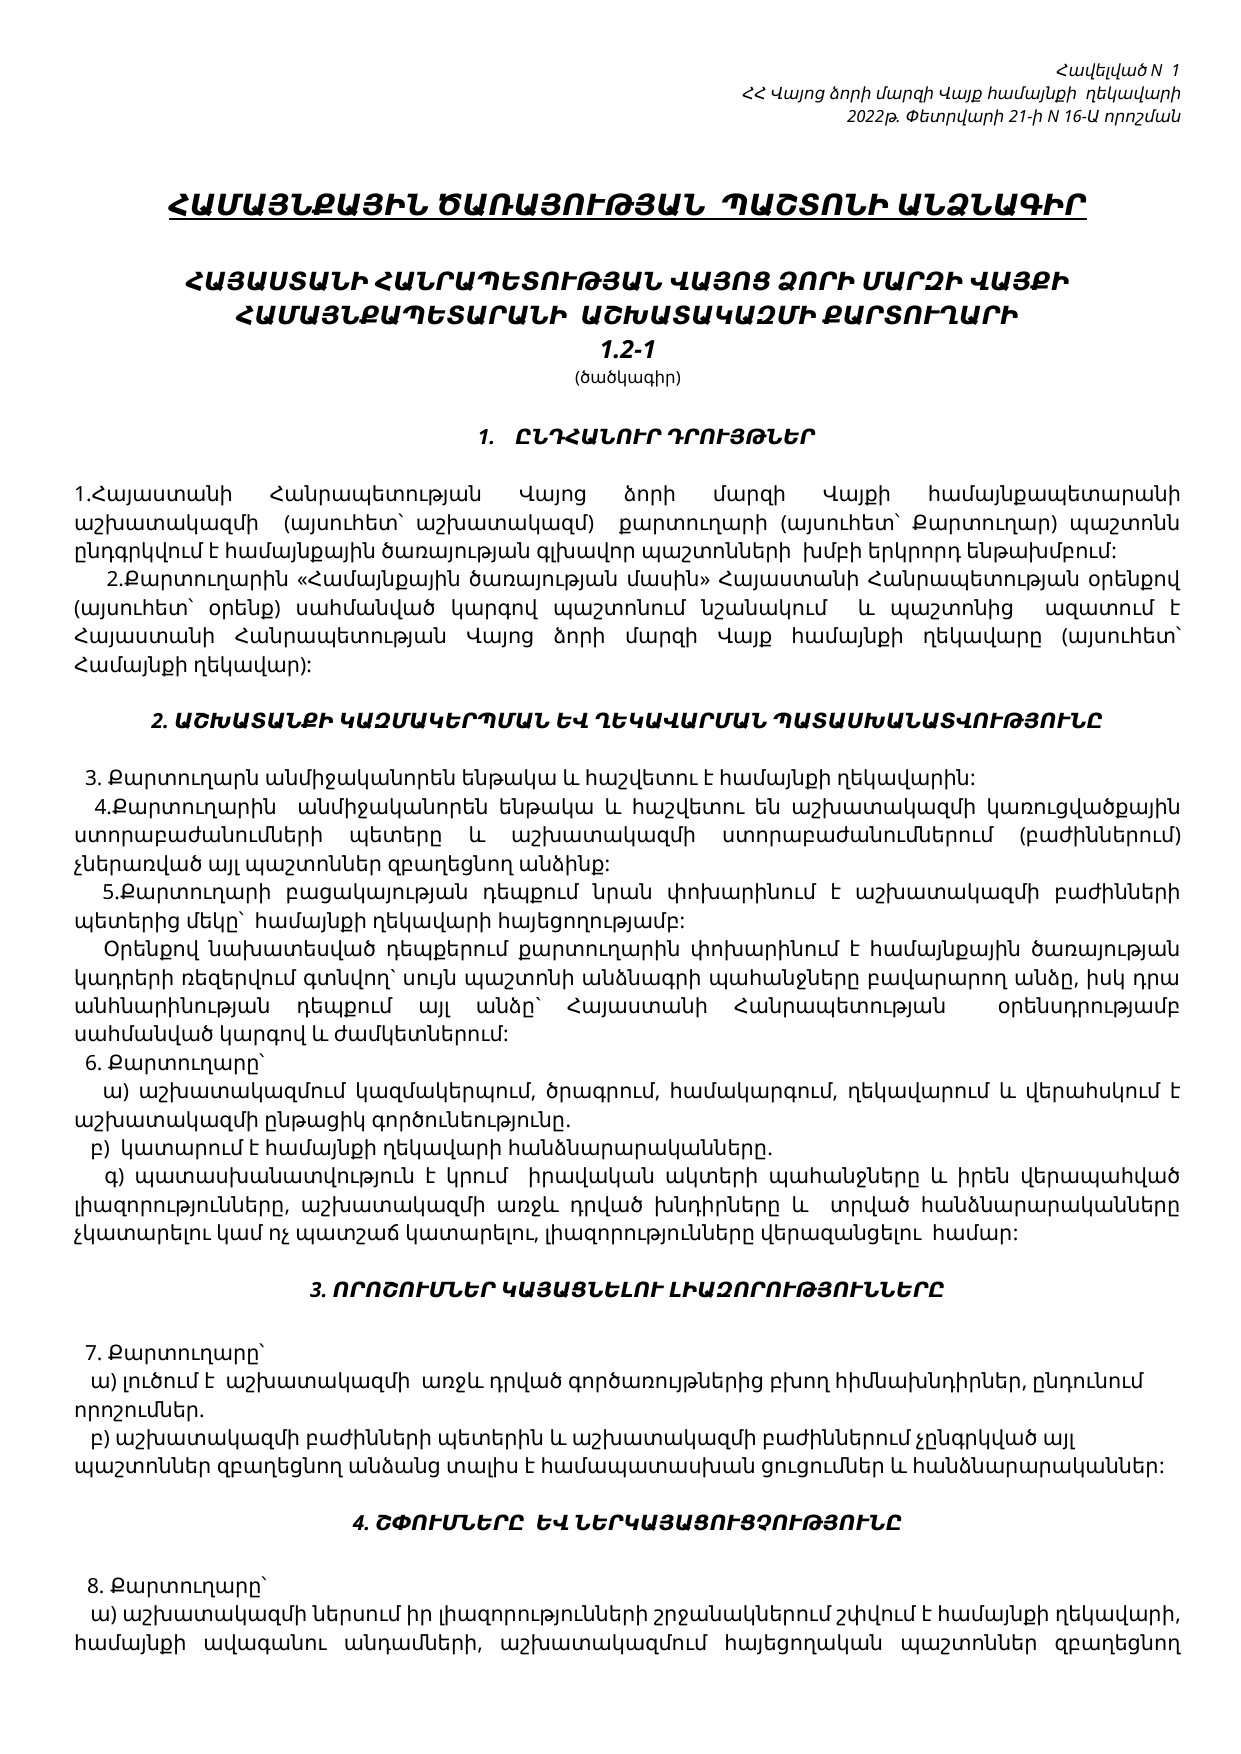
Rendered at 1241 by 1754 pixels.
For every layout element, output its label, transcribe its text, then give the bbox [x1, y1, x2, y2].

text Օրենքով նախատեսված դեպքերում քարտուղարին փոխարինում է համայնքային ծառայության կադրերի ռեզերվում գտնվող` սույն պաշտոնի անձնագրի պահանջները բավարարող անձը, իսկ դրա անհնարինության դեպքում այլ անձը` Հայաստանի Հանրապետության օրենսդրությամբ սահմանված կարգով և ժամկետներում: [74, 934, 1181, 1048]
text ՀԱՄԱՅՆՔԱՅԻՆ ԾԱՌԱՅՈՒԹՅԱՆ ՊԱՇՏՈՆԻ ԱՆՁՆԱԳԻՐ [74, 184, 1181, 224]
list ԸՆԴՀԱՆՈՒՐ ԴՐՈՒՅԹՆԵՐ [111, 422, 1181, 451]
text 5.Քարտուղարի բացակայության դեպքում նրան փոխարինում է աշխատակազմի բաժինների պետերից մեկը՝ համայնքի ղեկավարի հայեցողությամբ: [74, 877, 1181, 934]
text 2.Քարտուղարին «Համայնքային ծառայության մասին» Հայաստանի Հանրապետության օրենքով (այսուհետ՝ օրենք) սահմանված կարգով պաշտոնում նշանակում և պաշտոնից ազատում է Հայաստանի Հանրապետության Վայոց ձորի մարզի Վայք համայնքի ղեկավարը (այսուհետ՝ Համայնքի ղեկավար): [74, 564, 1181, 678]
text ՀԱՄԱՅՆՔԱՊԵՏԱՐԱՆԻ ԱՇԽԱՏԱԿԱԶՄԻ ՔԱՐՏՈՒՂԱՐԻ [74, 297, 1181, 331]
text ա) աշխատակազմում կազմակերպում, ծրագրում, համակարգում, ղեկավարում և վերահսկում է աշխատակազմի ընթացիկ գործունեությունը. [74, 1076, 1181, 1133]
text 6. Քարտուղարը՝ [74, 1048, 1181, 1076]
text 1.Հայաստանի Հանրապետության Վայոց ձորի մարզի Վայքի համայնքապետարանի աշխատակազմի (այսուհետ՝ աշխատակազմ) քարտուղարի (այսուհետ՝ Քարտուղար) պաշտոնն ընդգրկվում է համայնքային ծառայության գլխավոր պաշտոնների խմբի երկրորդ ենթախմբում: [74, 479, 1181, 564]
text 4. ՇՓՈՒՄՆԵՐԸ ԵՎ ՆԵՐԿԱՅԱՑՈՒՑՉՈՒԹՅՈՒՆԸ [74, 1508, 1181, 1537]
text բ) կատարում է համայնքի ղեկավարի հանձնարարականները. [74, 1133, 1181, 1162]
text 3. Քարտուղարն անմիջականորեն ենթակա և հաշվետու է համայնքի ղեկավարին: [74, 763, 1181, 792]
text 8. Քարտուղարը՝ [74, 1571, 1181, 1599]
text 7. Քարտուղարը՝ [74, 1338, 1181, 1366]
text 1.2-1 [74, 331, 1181, 366]
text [74, 1599, 1181, 1656]
text 3. ՈՐՈՇՈՒՄՆԵՐ ԿԱՅԱՑՆԵԼՈՒ ԼԻԱԶՈՐՈՒԹՅՈՒՆՆԵՐԸ [74, 1275, 1181, 1304]
text գ) պատասխանատվություն է կրում իրավական ակտերի պահանջները և իրեն վերապահված լիազորությունները, աշխատակազմի առջև դրված խնդիրները և տրված հանձնարարականները չկատարելու կամ ոչ պատշաճ կատարելու, լիազորությունները վերազանցելու համար: [74, 1162, 1181, 1247]
text ՀԱՅԱՍՏԱՆԻ ՀԱՆՐԱՊԵՏՈՒԹՅԱՆ ՎԱՅՈՑ ՁՈՐԻ ՄԱՐԶԻ ՎԱՅՔԻ [74, 263, 1181, 297]
text ա) լուծում է աշխատակազմի առջև դրված գործառույթներից բխող հիմնախնդիրներ, ընդունում որոշումներ. [74, 1366, 1181, 1423]
text ՀՀ Վայոց ձորի մարզի Վայք համայնքի ղեկավարի [74, 82, 1181, 104]
text 2. ԱՇԽԱՏԱՆՔԻ ԿԱԶՄԱԿԵՐՊՄԱՆ ԵՎ ՂԵԿԱՎԱՐՄԱՆ ՊԱՏԱՍԽԱՆԱՏՎՈՒԹՅՈՒՆԸ [74, 707, 1181, 735]
text բ) աշխատակազմի բաժինների պետերին և աշխատակազմի բաժիններում չընգրկված այլ պաշտոններ զբաղեցնող անձանց տալիս է համապատասխան ցուցումներ և հանձնարարականներ: [74, 1423, 1181, 1480]
text (ծածկագիր) [74, 366, 1181, 388]
text 4.Քարտուղարին անմիջականորեն ենթակա և հաշվետու են աշխատակազմի կառուցվածքային ստորաբաժանումների պետերը և աշխատակազմի ստորաբաժանումներում (բաժիններում) չներառված այլ պաշտոններ զբաղեցնող անձինք: [74, 792, 1181, 877]
text Հավելված N 1 [74, 59, 1181, 82]
text 2022թ. Փետրվարի 21-ի N 16-Ա որոշման [74, 104, 1181, 127]
